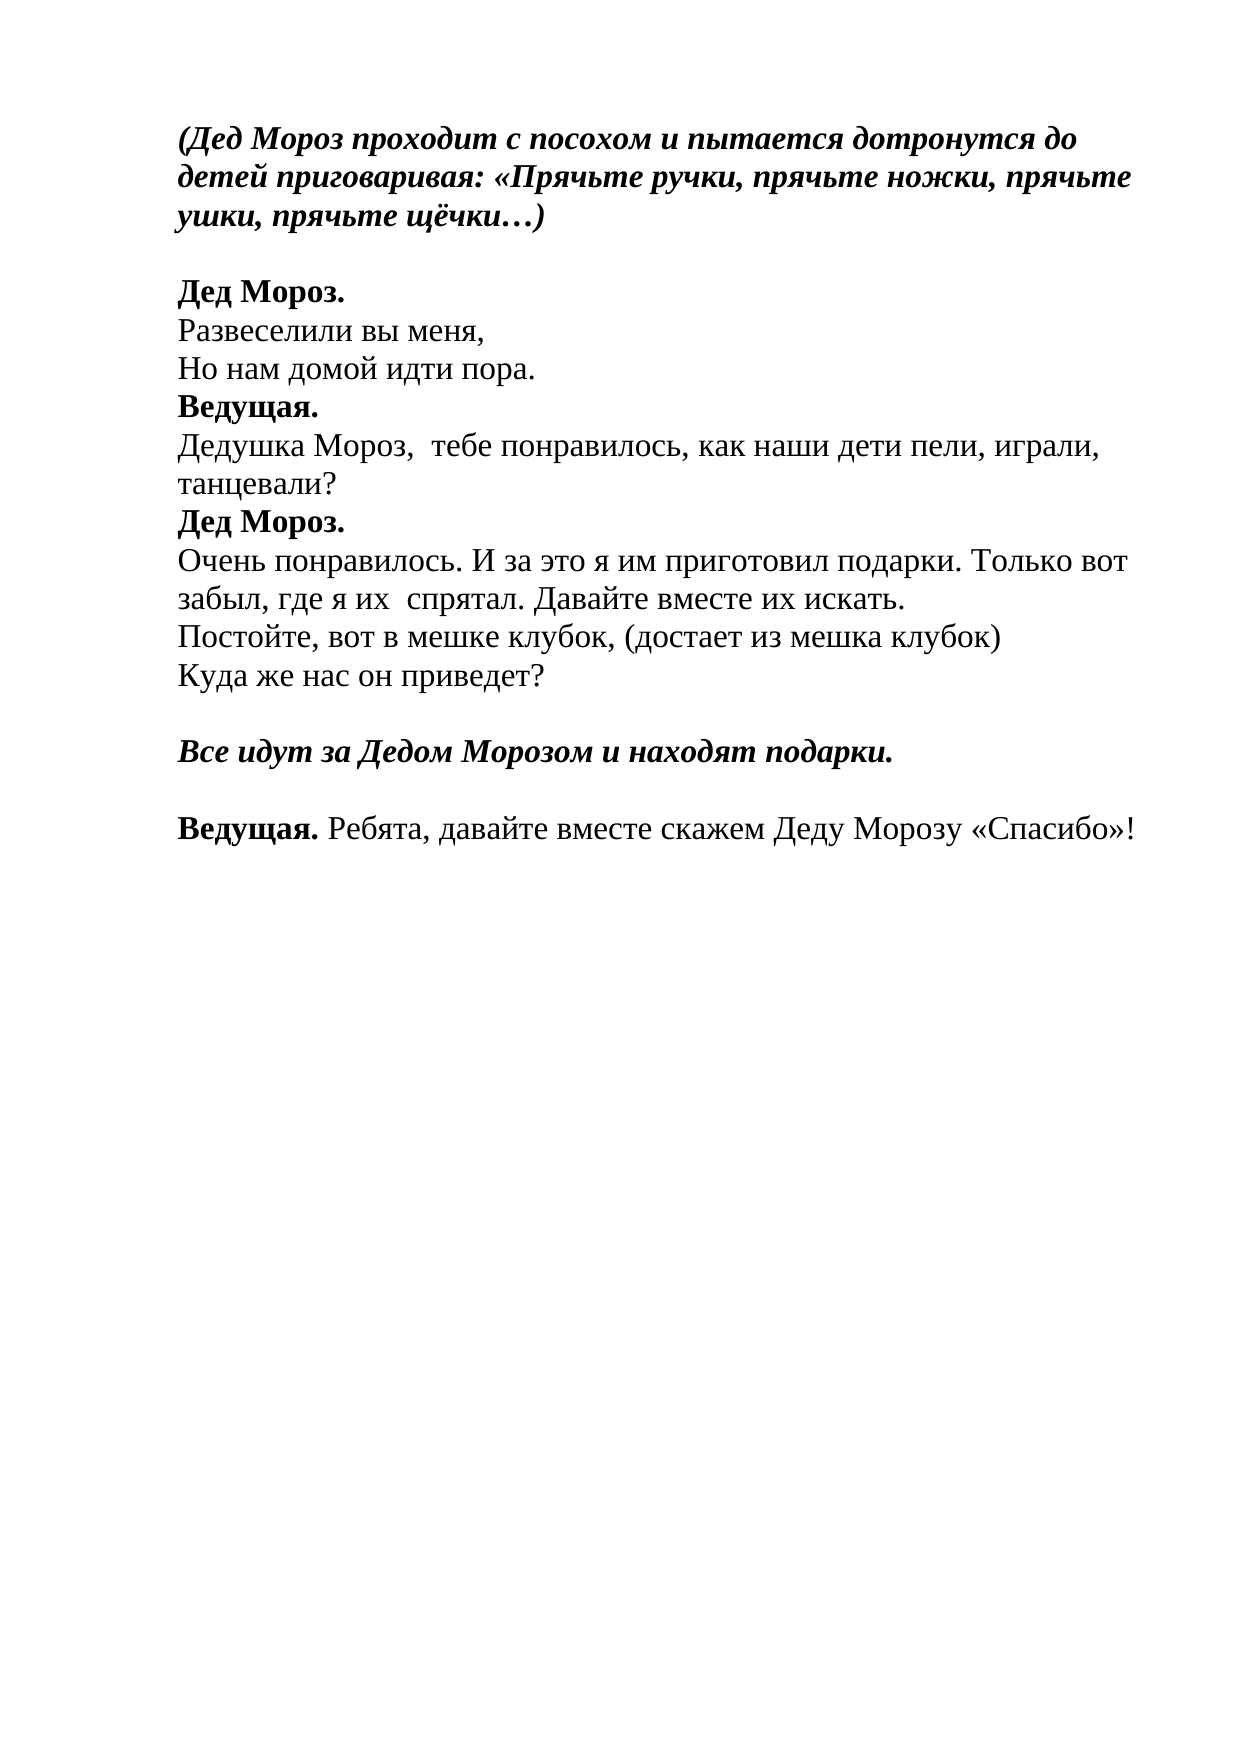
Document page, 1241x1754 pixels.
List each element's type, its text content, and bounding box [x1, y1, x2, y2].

text Но нам домой идти пора. [177, 348, 1152, 386]
text Ведущая. [177, 386, 1152, 425]
text Куда же нас он приведет? [177, 655, 1152, 693]
text (Дед Мороз проходит с посохом и пытается дотронутся до детей приговаривая: «Прячьте ручки, прячьте ножки, прячьте ушки, прячьте щёчки…) [177, 118, 1152, 233]
text Постойте, вот в мешке клубок, (достает из мешка клубок) [177, 616, 1152, 655]
text Ведущая. Ребята, давайте вместе скажем Деду Морозу «Спасибо»! [177, 808, 1152, 846]
text Дед Мороз. [177, 271, 1152, 310]
text Дедушка Мороз, тебе понравилось, как наши дети пели, играли, танцевали? [177, 425, 1152, 501]
text Очень понравилось. И за это я им приготовил подарки. Только вот забыл, где я их спрятал. Давайте вместе их искать. [177, 540, 1152, 616]
text Все идут за Дедом Морозом и находят подарки. [177, 731, 1152, 770]
text Дед Мороз. [177, 501, 1152, 540]
text Развеселили вы меня, [177, 310, 1152, 348]
